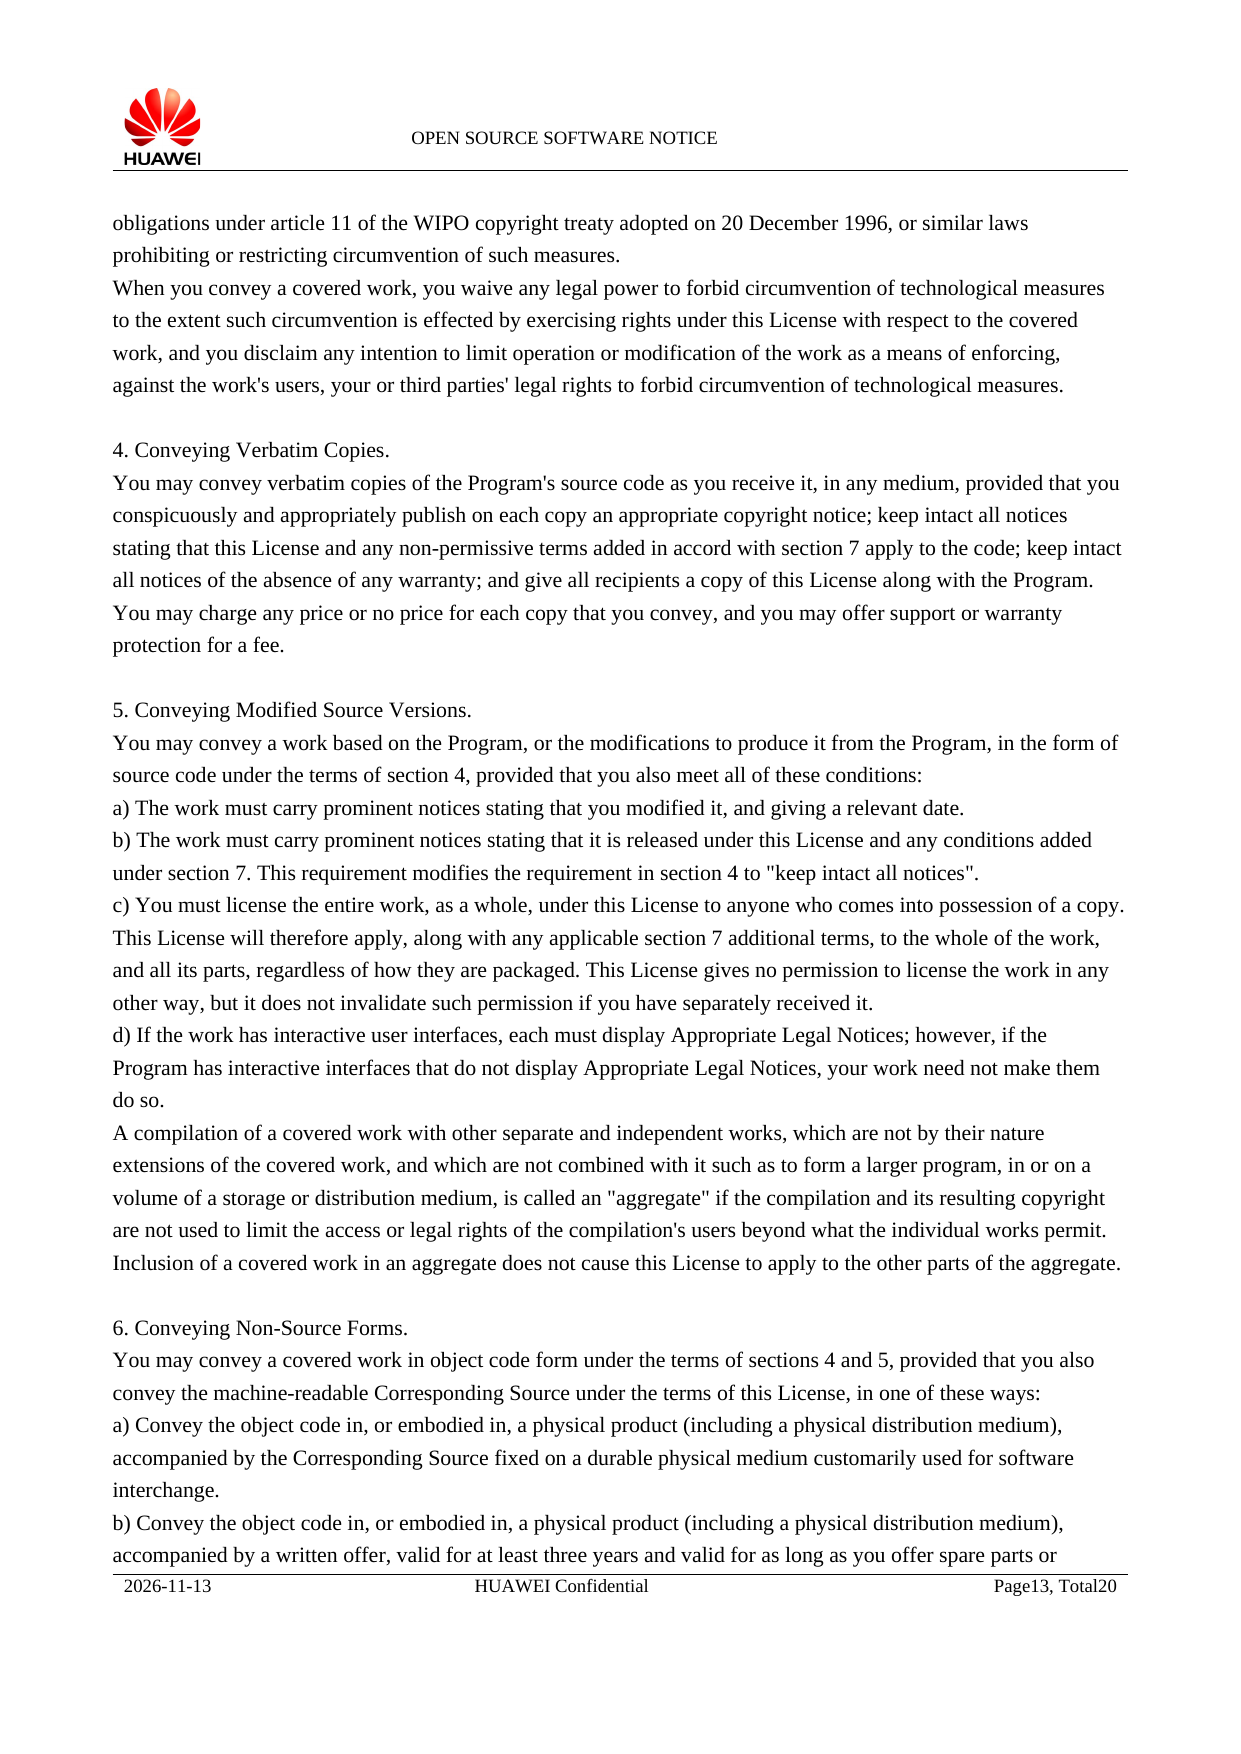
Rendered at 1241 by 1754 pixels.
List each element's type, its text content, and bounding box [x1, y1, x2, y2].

text d) If the work has interactive user interfaces, each must display Appropriate Legal Notices; however, if the Program has interactive interfaces that do not display Appropriate Legal Notices, your work need not make them do so. [112, 1019, 1128, 1116]
text You may convey verbatim copies of the Program's source code as you receive it, in any medium, provided that you conspicuously and appropriately publish on each copy an appropriate copyright notice; keep intact all notices stating that this License and any non-permissive terms added in accord with section 7 apply to the code; keep intact all notices of the absence of any warranty; and give all recipients a copy of this License along with the Program. [112, 466, 1128, 596]
text 4. Conveying Verbatim Copies. [112, 434, 1128, 466]
text You may charge any price or no price for each copy that you convey, and you may offer support or warranty protection for a fee. [112, 596, 1128, 661]
text You may convey a covered work in object code form under the terms of sections 4 and 5, provided that you also convey the machine-readable Corresponding Source under the terms of this License, in one of these ways: [112, 1344, 1128, 1409]
text 5. Conveying Modified Source Versions. [112, 694, 1128, 726]
text a) Convey the object code in, or embodied in, a physical product (including a physical distribution medium), accompanied by the Corresponding Source fixed on a durable physical medium customarily used for software interchange. [112, 1409, 1128, 1506]
text When you convey a covered work, you waive any legal power to forbid circumvention of technological measures to the extent such circumvention is effected by exercising rights under this License with respect to the covered work, and you disclaim any intention to limit operation or modification of the work as a means of enforcing, against the work's users, your or third parties' legal rights to forbid circumvention of technological measures. [112, 271, 1128, 401]
text 6. Conveying Non-Source Forms. [112, 1311, 1128, 1344]
text A compilation of a covered work with other separate and independent works, which are not by their nature extensions of the covered work, and which are not combined with it such as to form a larger program, in or on a volume of a storage or distribution medium, is called an "aggregate" if the compilation and its resulting copyright are not used to limit the access or legal rights of the compilation's users beyond what the individual works permit. Inclusion of a covered work in an aggregate does not cause this License to apply to the other parts of the aggregate. [112, 1116, 1128, 1279]
text You may convey a work based on the Program, or the modifications to produce it from the Program, in the form of source code under the terms of section 4, provided that you also meet all of these conditions: [112, 726, 1128, 791]
text c) You must license the entire work, as a whole, under this License to anyone who comes into possession of a copy. This License will therefore apply, along with any applicable section 7 additional terms, to the whole of the work, and all its parts, regardless of how they are packaged. This License gives no permission to license the work in any other way, but it does not invalidate such permission if you have separately received it. [112, 889, 1128, 1019]
text b) The work must carry prominent notices stating that it is released under this License and any conditions added under section 7. This requirement modifies the requirement in section 4 to "keep intact all notices". [112, 824, 1128, 889]
picture [124, 88, 201, 165]
text a) The work must carry prominent notices stating that you modified it, and giving a relevant date. [112, 791, 1128, 824]
